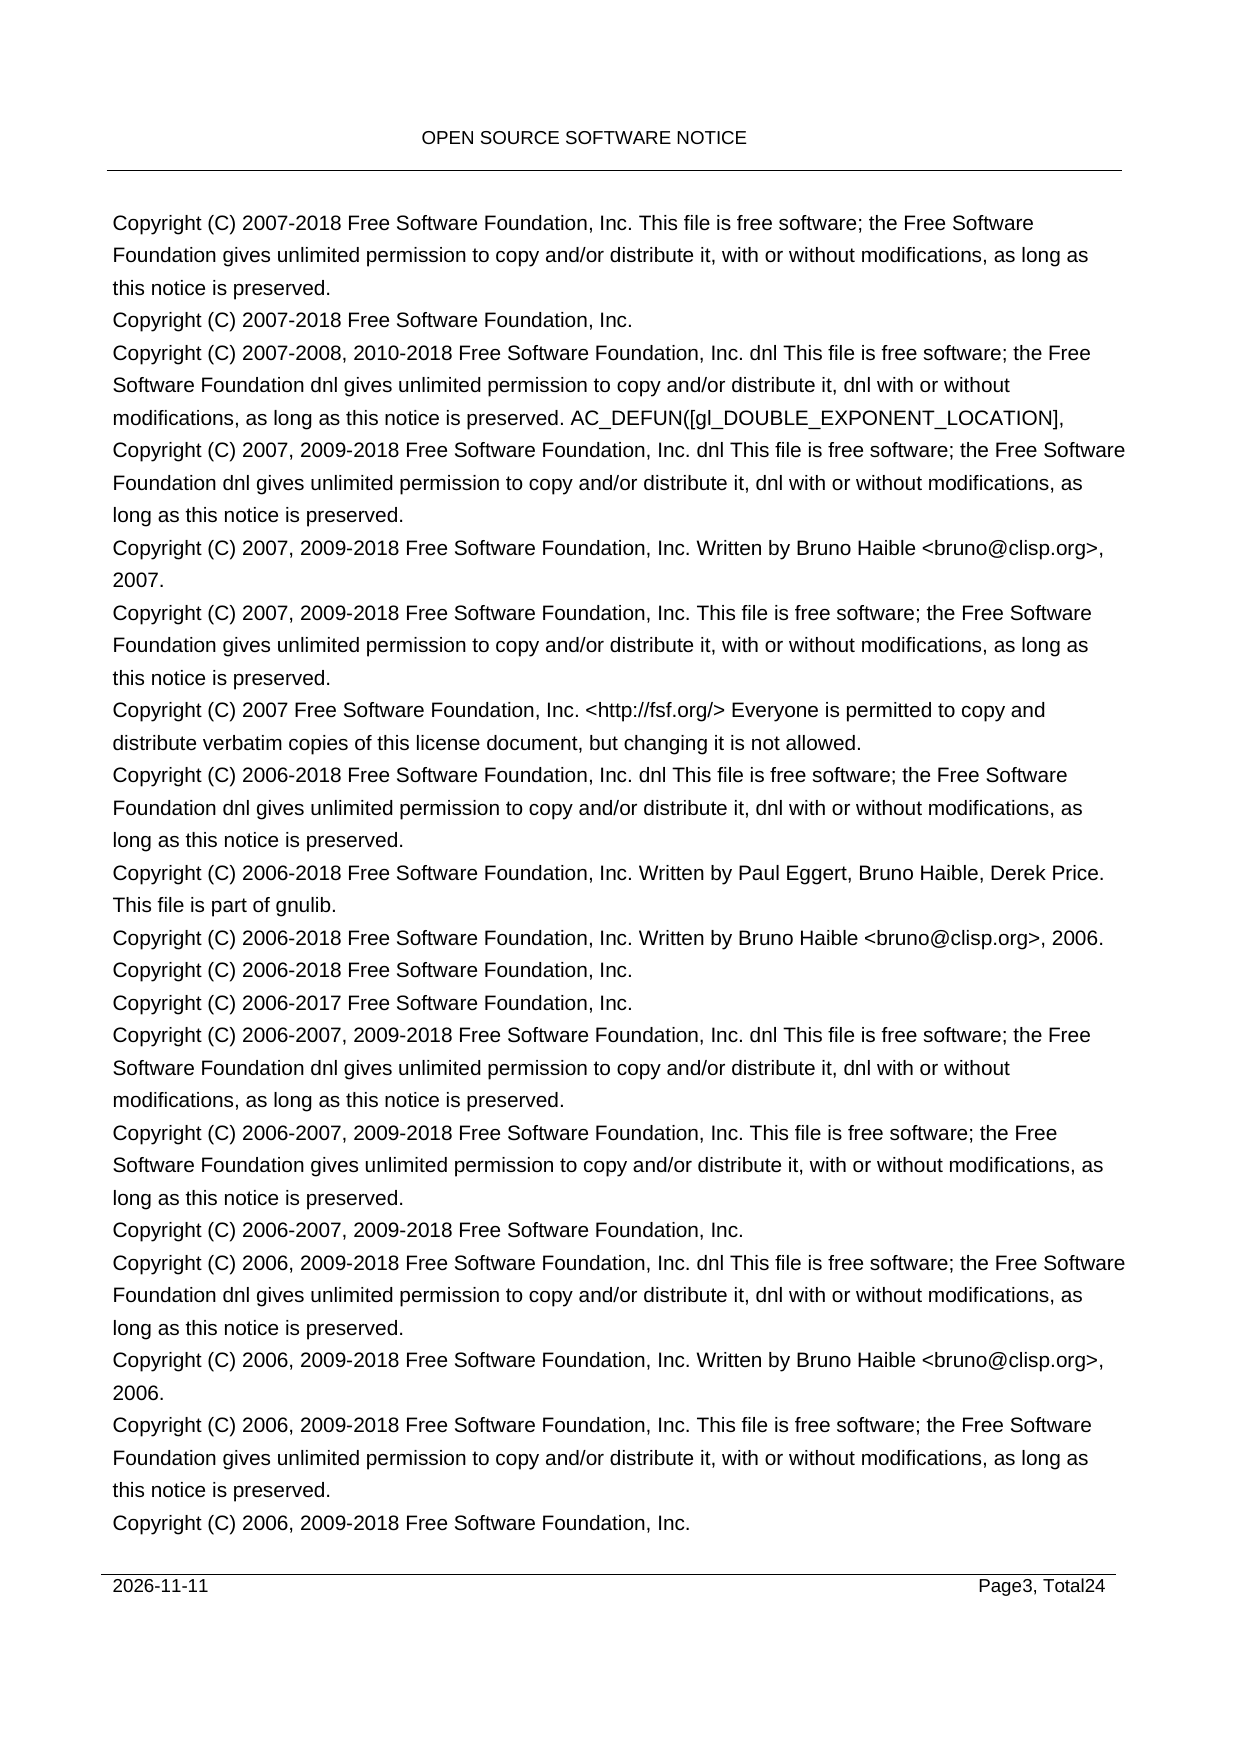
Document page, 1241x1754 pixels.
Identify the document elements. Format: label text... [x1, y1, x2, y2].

text Copyright (C) 2006-2018 Free Software Foundation, Inc. [112, 954, 1128, 986]
text Copyright (C) 2006-2007, 2009-2018 Free Software Foundation, Inc. This file is free software; the Free Software Foundation gives unlimited permission to copy and/or distribute it, with or without modifications, as long as this notice is preserved. [112, 1116, 1128, 1214]
text Copyright (C) 2007-2018 Free Software Foundation, Inc. This file is free software; the Free Software Foundation gives unlimited permission to copy and/or distribute it, with or without modifications, as long as this notice is preserved. [112, 206, 1128, 304]
text Copyright (C) 2007 Free Software Foundation, Inc. <http://fsf.org/> Everyone is permitted to copy and distribute verbatim copies of this license document, but changing it is not allowed. [112, 694, 1128, 759]
text Copyright (C) 2006, 2009-2018 Free Software Foundation, Inc. dnl This file is free software; the Free Software Foundation dnl gives unlimited permission to copy and/or distribute it, dnl with or without modifications, as long as this notice is preserved. [112, 1246, 1128, 1344]
text Copyright (C) 2006, 2009-2018 Free Software Foundation, Inc. Written by Bruno Haible <bruno@clisp.org>, 2006. [112, 1344, 1128, 1409]
text Copyright (C) 2007, 2009-2018 Free Software Foundation, Inc. Written by Bruno Haible <bruno@clisp.org>, 2007. [112, 531, 1128, 596]
text Copyright (C) 2006-2018 Free Software Foundation, Inc. Written by Paul Eggert, Bruno Haible, Derek Price. This file is part of gnulib. [112, 856, 1128, 921]
text Copyright (C) 2007, 2009-2018 Free Software Foundation, Inc. dnl This file is free software; the Free Software Foundation dnl gives unlimited permission to copy and/or distribute it, dnl with or without modifications, as long as this notice is preserved. [112, 434, 1128, 531]
text Copyright (C) 2007-2008, 2010-2018 Free Software Foundation, Inc. dnl This file is free software; the Free Software Foundation dnl gives unlimited permission to copy and/or distribute it, dnl with or without modifications, as long as this notice is preserved. AC_DEFUN([gl_DOUBLE_EXPONENT_LOCATION], [112, 336, 1128, 434]
text Copyright (C) 2006, 2009-2018 Free Software Foundation, Inc. This file is free software; the Free Software Foundation gives unlimited permission to copy and/or distribute it, with or without modifications, as long as this notice is preserved. [112, 1409, 1128, 1506]
text Copyright (C) 2006, 2009-2018 Free Software Foundation, Inc. [112, 1506, 1128, 1539]
text Copyright (C) 2006-2007, 2009-2018 Free Software Foundation, Inc. [112, 1214, 1128, 1246]
text Copyright (C) 2007-2018 Free Software Foundation, Inc. [112, 304, 1128, 336]
text Copyright (C) 2006-2018 Free Software Foundation, Inc. dnl This file is free software; the Free Software Foundation dnl gives unlimited permission to copy and/or distribute it, dnl with or without modifications, as long as this notice is preserved. [112, 759, 1128, 856]
text Copyright (C) 2006-2007, 2009-2018 Free Software Foundation, Inc. dnl This file is free software; the Free Software Foundation dnl gives unlimited permission to copy and/or distribute it, dnl with or without modifications, as long as this notice is preserved. [112, 1019, 1128, 1116]
text Copyright (C) 2006-2018 Free Software Foundation, Inc. Written by Bruno Haible <bruno@clisp.org>, 2006. [112, 921, 1128, 954]
text Copyright (C) 2006-2017 Free Software Foundation, Inc. [112, 986, 1128, 1019]
text Copyright (C) 2007, 2009-2018 Free Software Foundation, Inc. This file is free software; the Free Software Foundation gives unlimited permission to copy and/or distribute it, with or without modifications, as long as this notice is preserved. [112, 596, 1128, 694]
